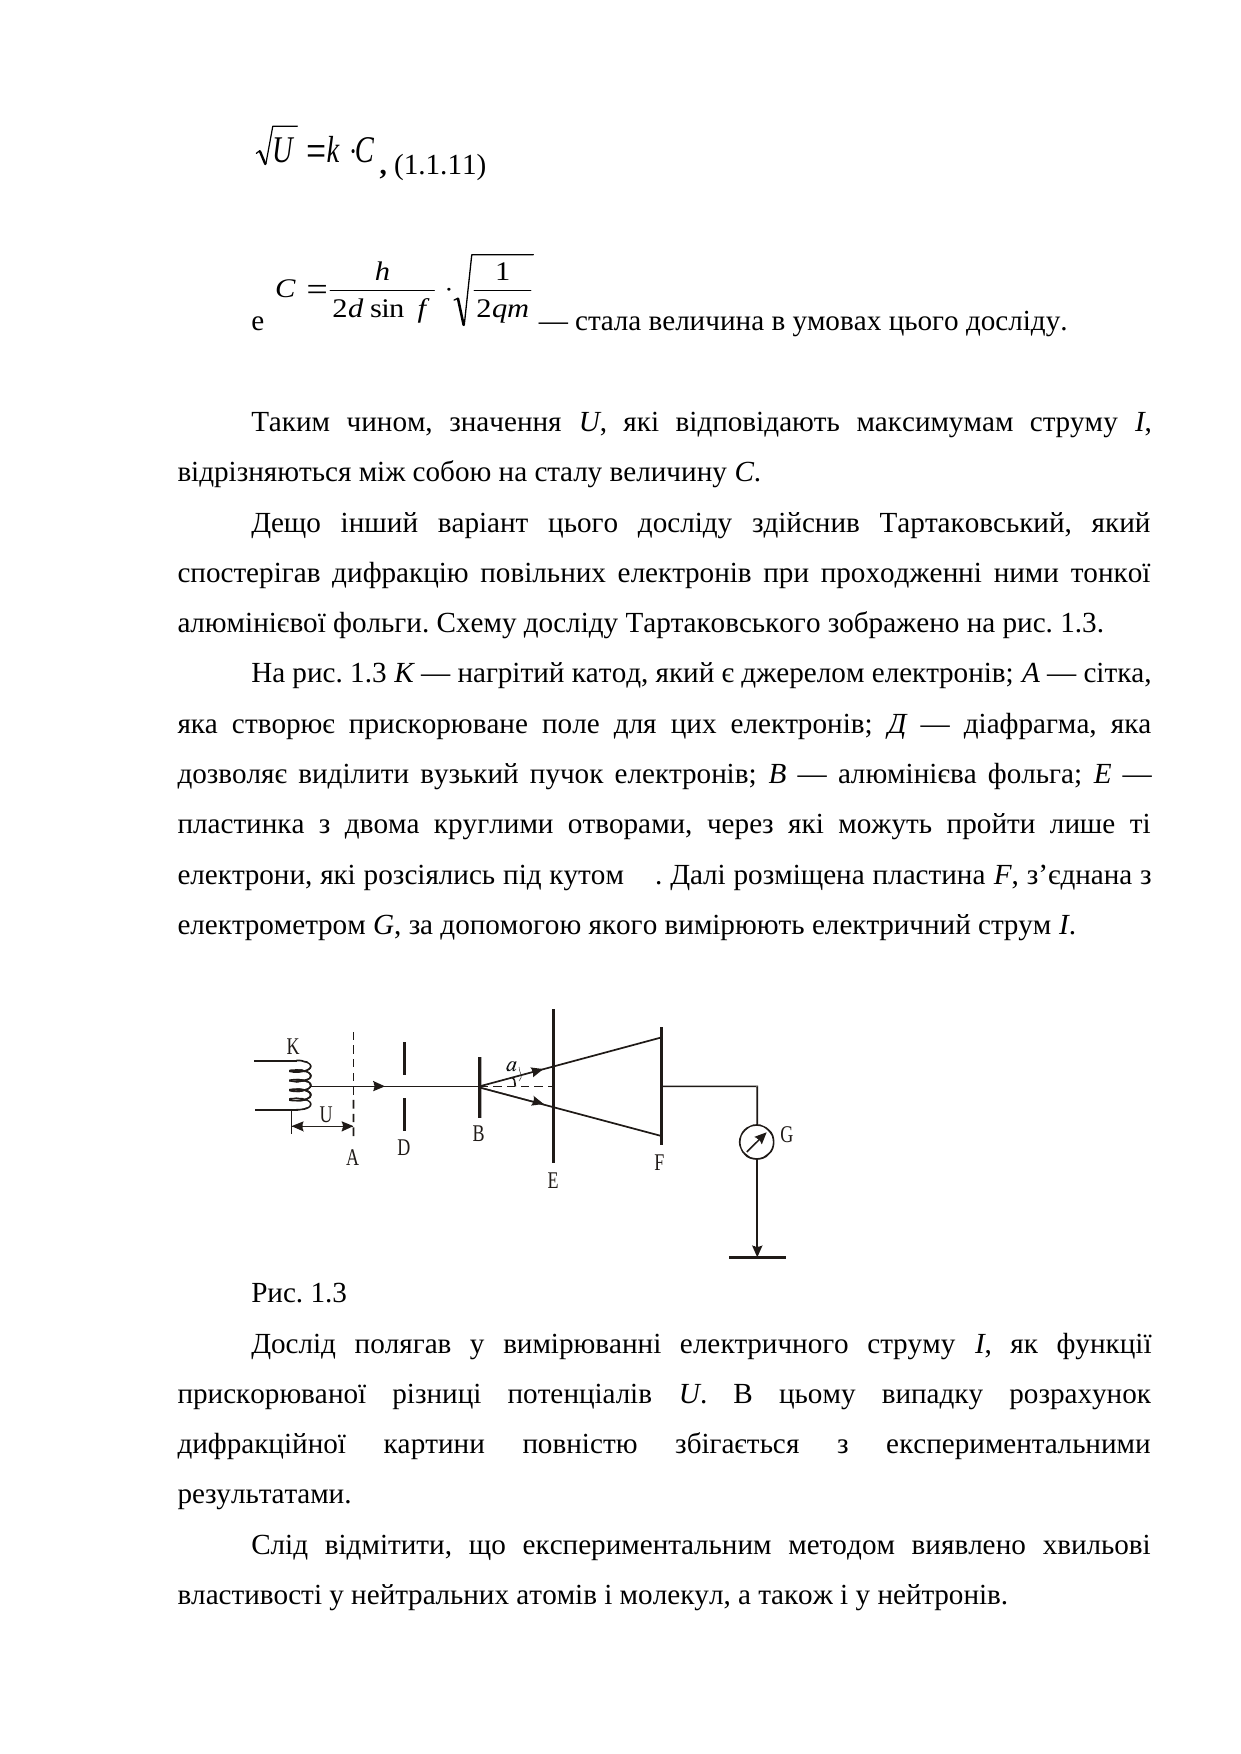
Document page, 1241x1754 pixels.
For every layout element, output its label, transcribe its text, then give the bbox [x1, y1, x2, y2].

text Дещо інший варіант цього досліду здійснив Тартаковський, який спостерігав дифракцію повільних електронів при проходженні ними тонкої алюмінієвої фольги. Схему досліду Тартаковського зображено на рис. 1.3. [177, 505, 1152, 639]
text , (1.1.11) [177, 118, 1152, 181]
text На рис. 1.3 К ― нагрітий катод, який є джерелом електронів; А ― сітка, яка створює прискорюване поле для цих електронів; Д ― діафрагма, яка дозволяє виділити вузький пучок електронів; В ― алюмінієва фольга; Е ― пластинка з двома круглими отворами, через які можуть пройти лише ті електрони, які розсіялись під кутом . Далі розміщена пластина F, з’єднана з електрометром G, за допомогою якого вимірюють електричний струм I. [177, 656, 1152, 941]
text е ― стала величина в умовах цього досліду. [177, 248, 1152, 337]
text Рис. 1.3 [177, 1275, 1152, 1309]
text Таким чином, значення U, які відповідають максимумам струму І, відрізняються між собою на сталу величину С. [177, 404, 1152, 488]
text Слід відмітити, що експериментальним методом виявлено хвильові властивості у нейтральних атомів і молекул, а також і у нейтронів. [177, 1527, 1152, 1611]
text Дослід полягав у вимірюванні електричного струму I, як функції прискорюваної різниці потенціалів U. В цьому випадку розрахунок дифракційної картини повністю збігається з експериментальними результатами. [177, 1326, 1152, 1510]
